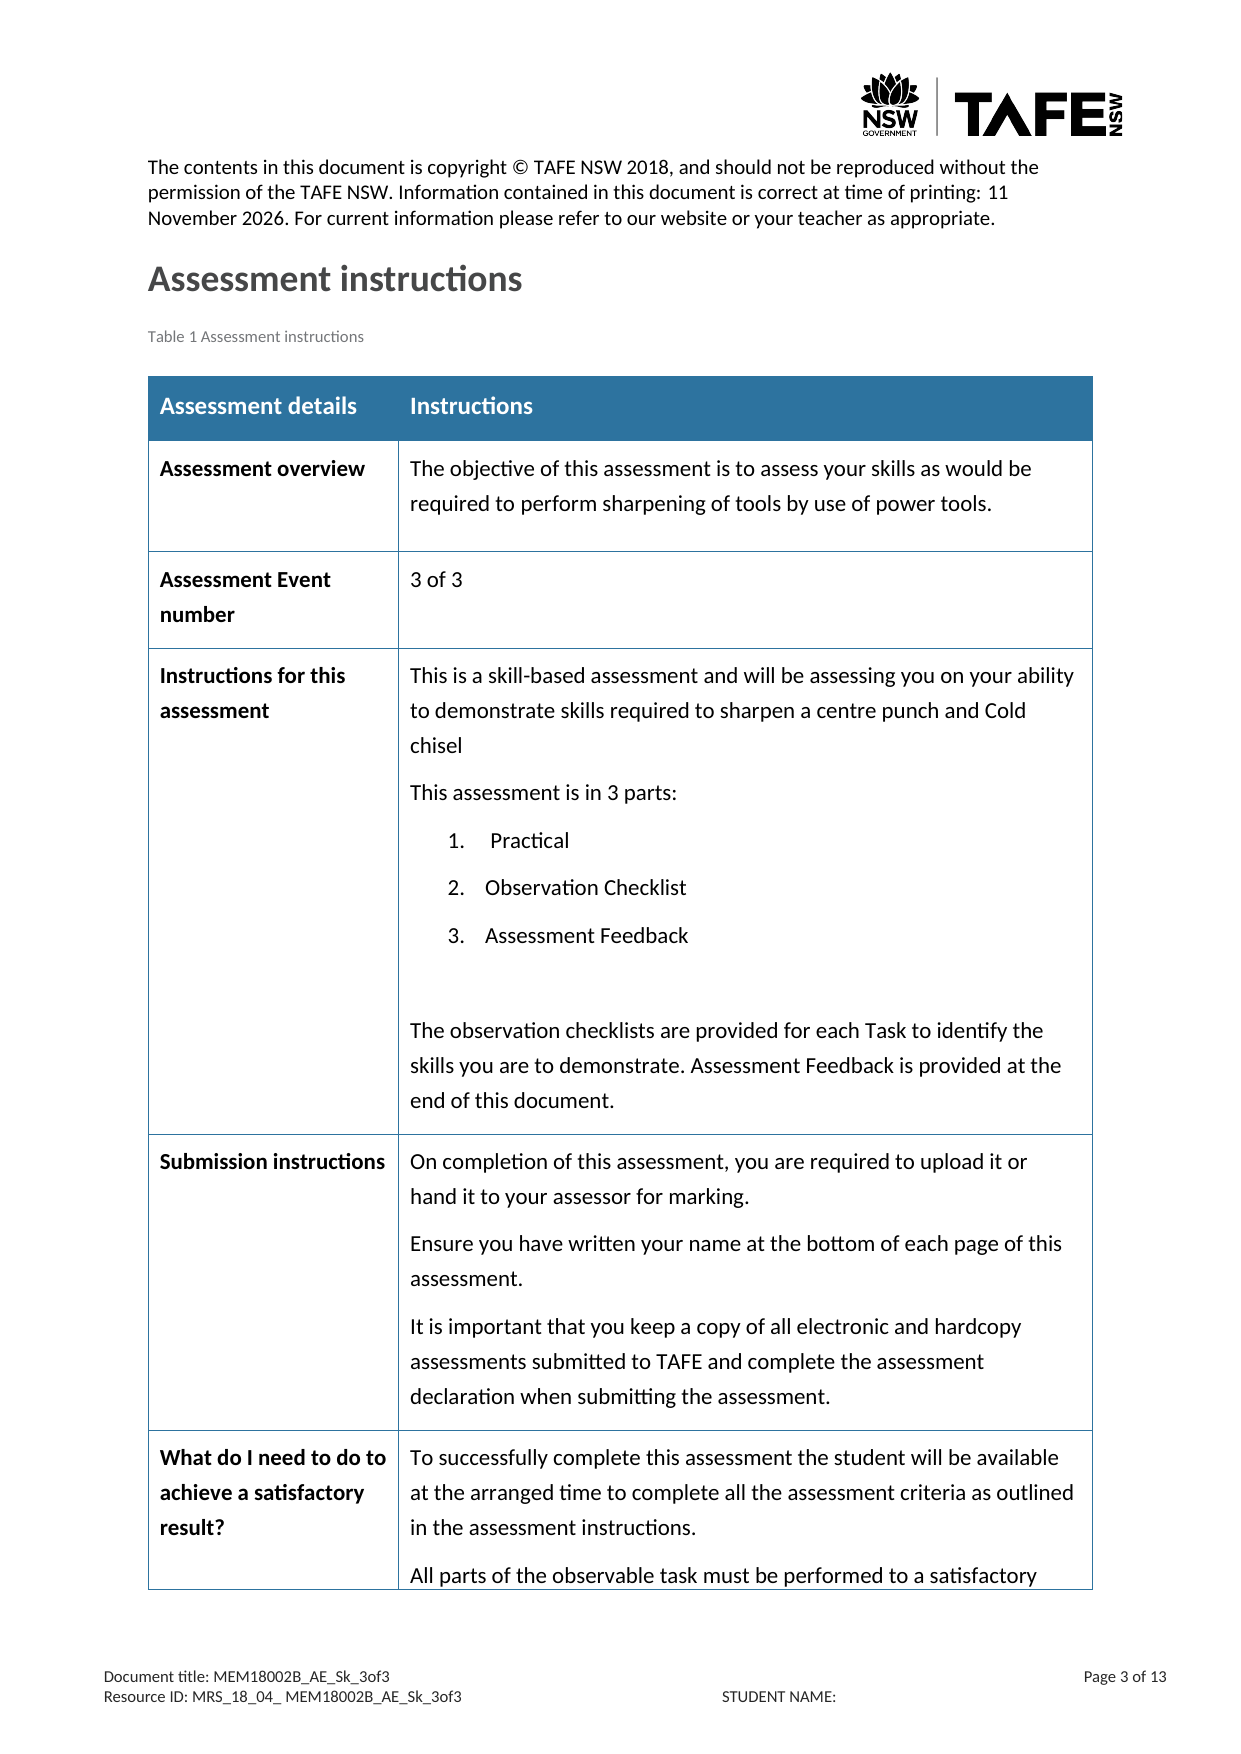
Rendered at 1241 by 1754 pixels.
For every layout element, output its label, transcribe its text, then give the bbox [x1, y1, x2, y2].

text Table 1 Assessment instructions [148, 326, 1092, 346]
table_cell This is a skill-based assessment and will be assessing you on your ability to demonstrate skills required to sharpen a centre punch and Cold chisel This assessment is in 3 parts: Practical Observation Checklist Assessment Feedback The observation checklists are provided for each Task to identify the skills you are to demonstrate. Assessment Feedback is provided at the end of this document. [399, 649, 1092, 1133]
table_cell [399, 1431, 1092, 1589]
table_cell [149, 1431, 398, 1589]
table_cell 3 of 3 [399, 552, 1092, 647]
table_cell Instructions for this assessment [149, 649, 398, 1133]
picture [861, 71, 1123, 137]
table_cell The objective of this assessment is to assess your skills as would be required to perform sharpening of tools by use of power tools. [399, 441, 1092, 551]
subtitle Assessment instructions [148, 255, 1092, 301]
table_header Assessment details [149, 378, 398, 440]
table_header Instructions [399, 378, 1092, 440]
table_cell Assessment Event number [149, 552, 398, 647]
table_cell Submission instructions [149, 1135, 398, 1430]
text The contents in this document is copyright © TAFE NSW 2018, and should not be reproduced without the permission of the TAFE NSW. Information contained in this document is correct at time of printing: 24 October 2019. For current information please refer to our website or your teacher as appropriate. [148, 154, 1092, 230]
table_cell On completion of this assessment, you are required to upload it or hand it to your assessor for marking. Ensure you have written your name at the bottom of each page of this assessment. It is important that you keep a copy of all electronic and hardcopy assessments submitted to TAFE and complete the assessment declaration when submitting the assessment. [399, 1135, 1092, 1430]
table_cell Assessment overview [149, 441, 398, 551]
